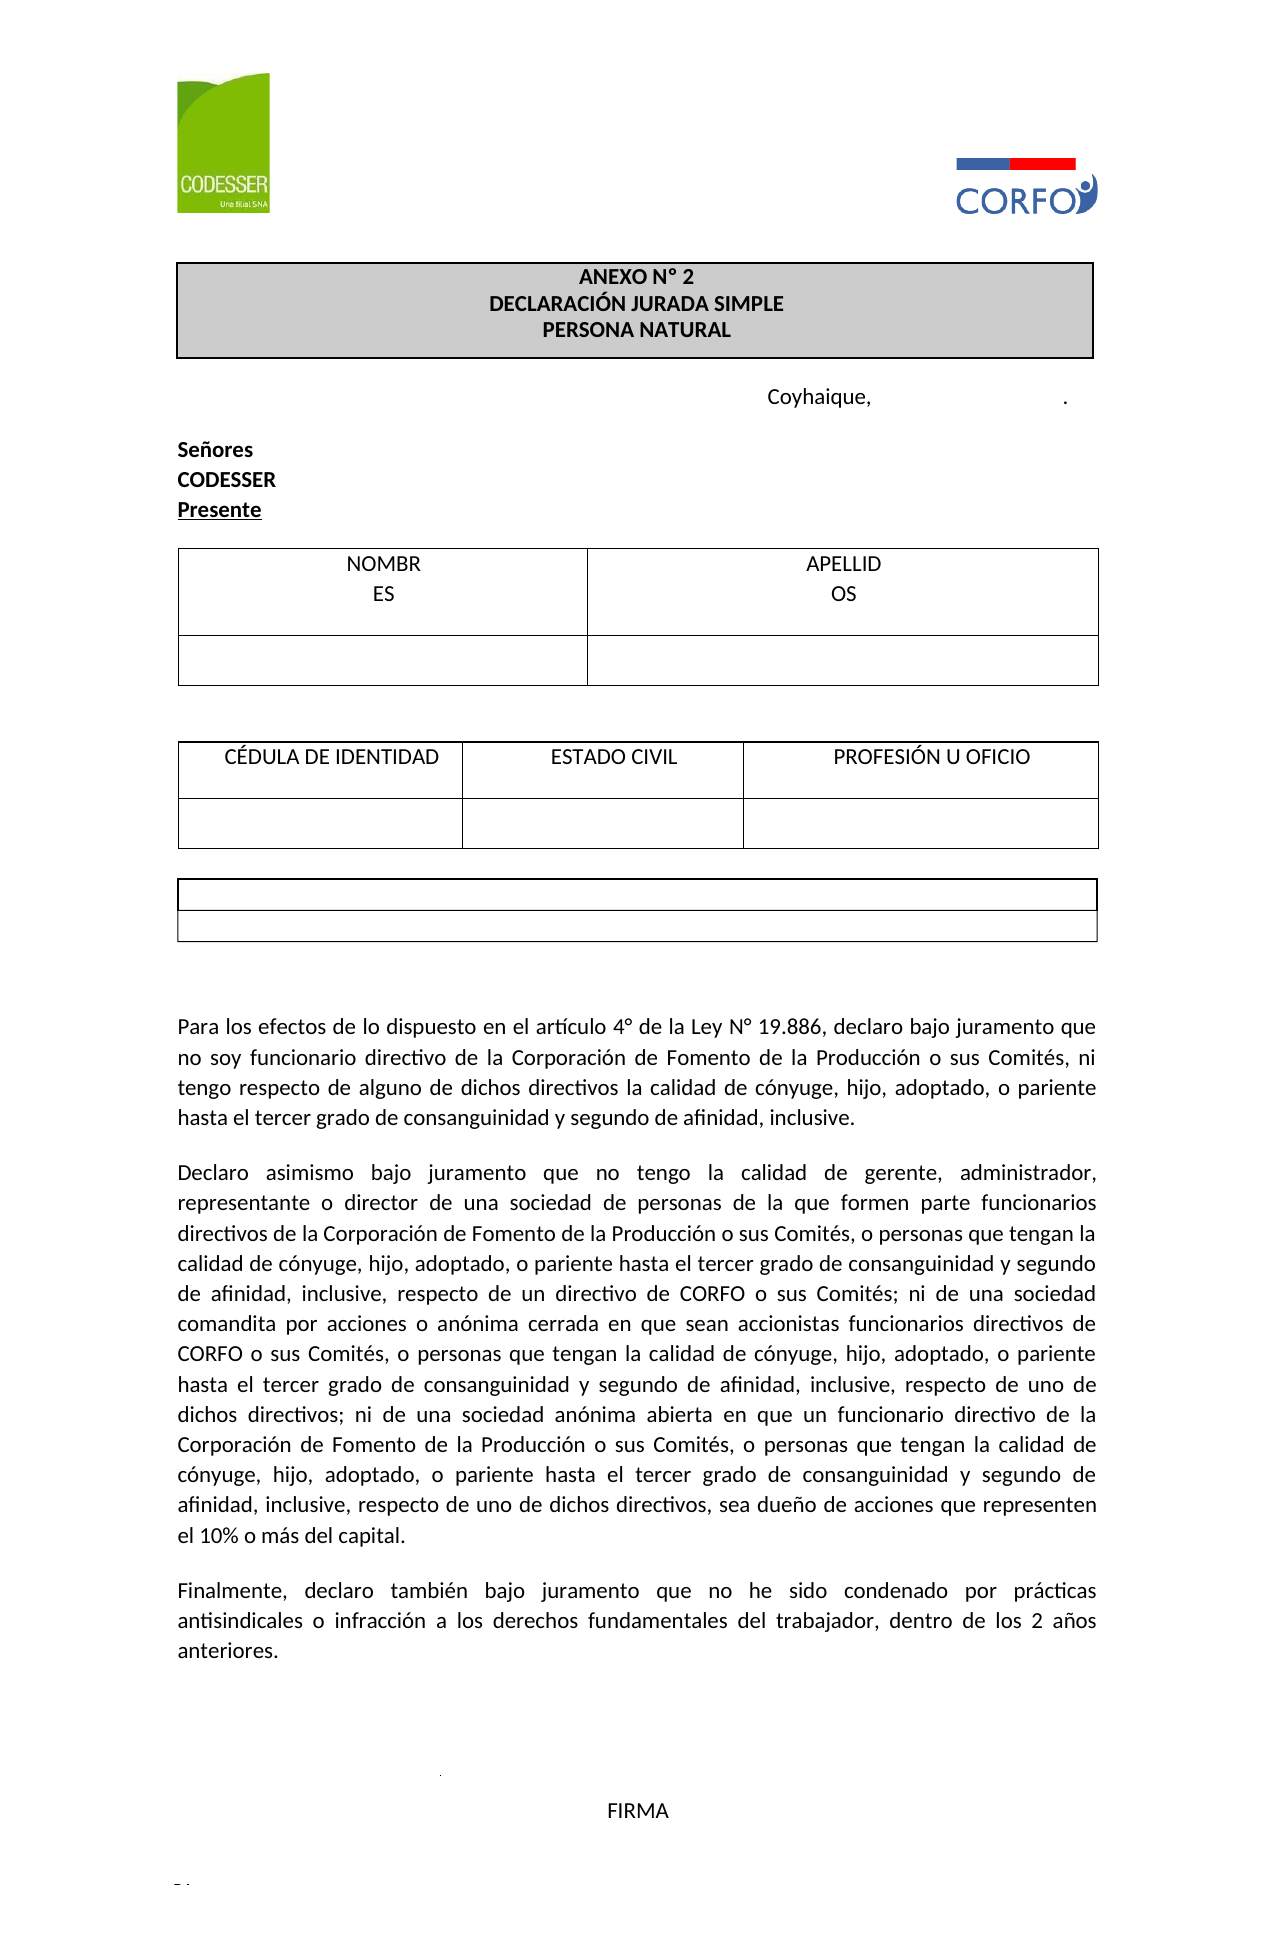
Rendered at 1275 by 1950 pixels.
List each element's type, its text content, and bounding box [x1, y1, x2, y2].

text Para los efectos de lo dispuesto en el artículo 4° de la Ley N° 19.886, declaro bajo juramento que no soy funcionario directivo de la Corporación de Fomento de la Producción o sus Comités, ni tengo respecto de alguno de dichos directivos la calidad de cónyuge, hijo, adoptado, o pariente hasta el tercer grado de consanguinidad y segundo de afinidad, inclusive. [177, 1012, 1098, 1131]
picture [956, 158, 1098, 214]
table_cell [179, 636, 587, 685]
table_header APELLIDOS [588, 549, 1098, 635]
table_header NOMBRES [179, 549, 587, 635]
text Presente [177, 495, 1110, 523]
text Coyhaique, . [767, 383, 1110, 410]
table_header PROFESIÓN U OFICIO [744, 743, 1098, 798]
table_cell [744, 799, 1098, 848]
text Señores CODESSER [177, 435, 314, 493]
table_cell [588, 636, 1098, 685]
text Finalmente, declaro también bajo juramento que no he sido condenado por prácticas antisindicales o infracción a los derechos fundamentales del trabajador, dentro de los 2 años anteriores. [177, 1576, 1098, 1664]
table_cell [179, 799, 462, 848]
table_header CÉDULA DE IDENTIDAD [179, 743, 462, 798]
text Declaro asimismo bajo juramento que no tengo la calidad de gerente, administrador, representante o director de una sociedad de personas de la que formen parte funcionarios directivos de la Corporación de Fomento de la Producción o sus Comités, o personas que tengan la calidad de cónyuge, hijo, adoptado, o pariente hasta el tercer grado de consanguinidad y segundo de afinidad, inclusive, respecto de un directivo de CORFO o sus Comités; ni de una sociedad comandita por acciones o anónima cerrada en que sean accionistas funcionarios directivos de CORFO o sus Comités, o personas que tengan la calidad de cónyuge, hijo, adoptado, o pariente hasta el tercer grado de consanguinidad y segundo de afinidad, inclusive, respecto de uno de dichos directivos; ni de una sociedad anónima abierta en que un funcionario directivo de la Corporación de Fomento de la Producción o sus Comités, o personas que tengan la calidad de cónyuge, hijo, adoptado, o pariente hasta el tercer grado de consanguinidad y segundo de afinidad, inclusive, respecto de uno de dichos directivos, sea dueño de acciones que representen el 10% o más del capital. [177, 1158, 1098, 1549]
picture [177, 73, 270, 213]
text FIRMA [342, 1796, 934, 1824]
table_cell [463, 799, 743, 848]
table_header ESTADO CIVIL [463, 743, 743, 798]
